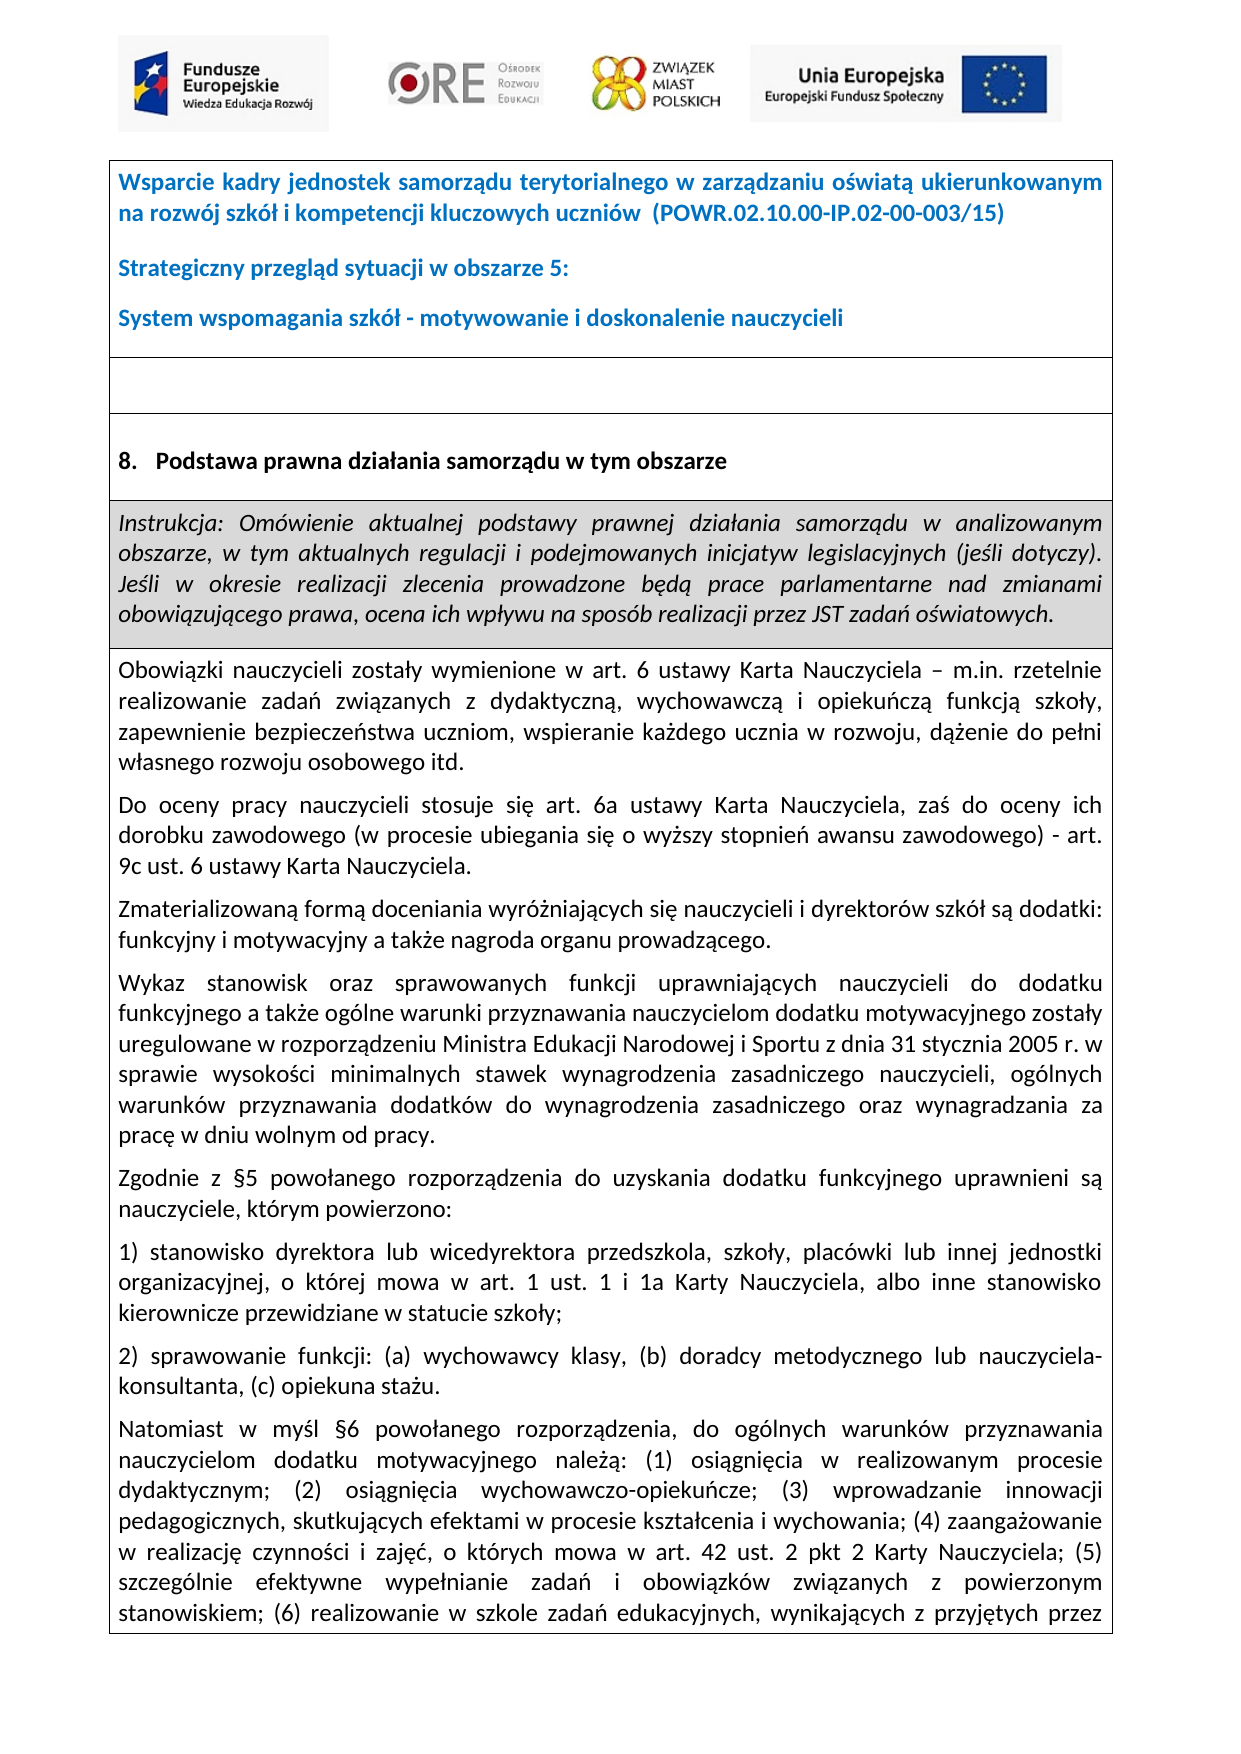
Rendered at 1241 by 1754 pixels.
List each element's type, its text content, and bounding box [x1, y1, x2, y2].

picture [118, 35, 1064, 132]
table_cell Podstawa prawna działania samorządu w tym obszarze [110, 414, 1112, 500]
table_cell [110, 649, 1112, 1633]
table_header Wsparcie kadry jednostek samorządu terytorialnego w zarządzaniu oświatą ukierunkowanym na rozwój szkół i kompetencji kluczowych uczniów (POWR.02.10.00-IP.02-00-003/15) Strategiczny przegląd sytuacji w obszarze 5: System wspomagania szkół - motywowanie i doskonalenie nauczycieli [110, 161, 1112, 357]
table_cell [110, 358, 1112, 413]
table_cell Instrukcja: Omówienie aktualnej podstawy prawnej działania samorządu w analizowanym obszarze, w tym aktualnych regulacji i podejmowanych inicjatyw legislacyjnych (jeśli dotyczy). Jeśli w okresie realizacji zlecenia prowadzone będą prace parlamentarne nad zmianami obowiązującego prawa, ocena ich wpływu na sposób realizacji przez JST zadań oświatowych. [110, 501, 1112, 648]
